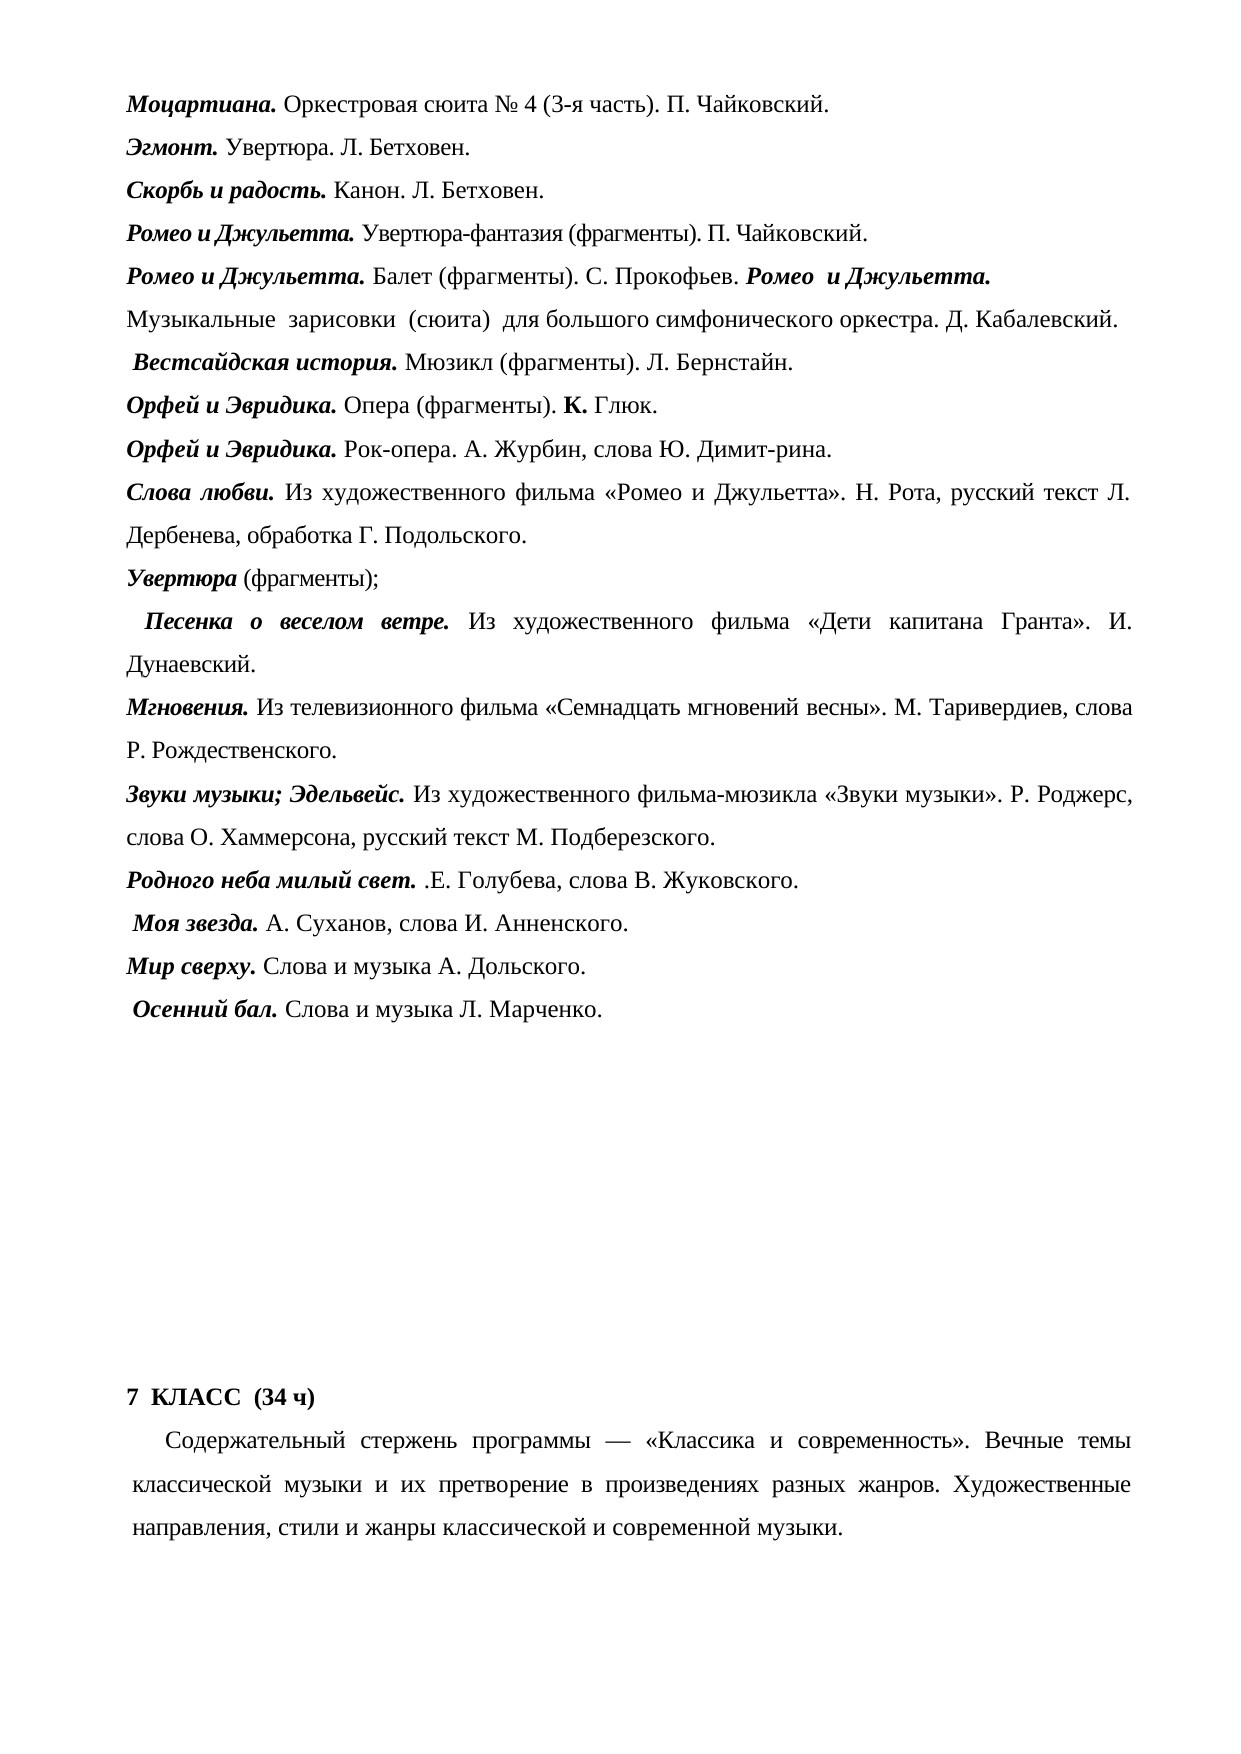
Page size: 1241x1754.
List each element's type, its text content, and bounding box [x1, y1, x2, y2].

text Эгмонт. Увертюра. Л. Бетховен. [126, 132, 926, 161]
text Ромео и Джульетта. Увертюра-фантазия (фрагменты). П. Чайковский. [126, 218, 1128, 247]
text Моцартиана. Оркестровая сюита № 4 (3-я часть). П. Чайковский. [126, 89, 1127, 117]
text Песенка о веселом ветре. Из художественного фильма «Дети капитана Гранта». И. Дунаевский. [126, 606, 1133, 678]
text Ромео и Джульетта. Балет (фрагменты). С. Прокофьев. Ромео и Джульетта. Музыкальные зарисовки (сюита) для большого симфонического оркестра. Д. Кабалевский. [126, 261, 1136, 333]
text Вестсайдская история. Мюзикл (фрагменты). Л. Бернстайн. [126, 347, 1136, 376]
text Орфей и Эвридика. Рок-опера. А. Журбин, слова Ю. Димит-рина. [126, 434, 1136, 462]
text Слова любви. Из художественного фильма «Ромео и Джульетта». Н. Рота, русский текст Л. Дербенева, обработка Г. Подольского. [126, 477, 1131, 549]
text Орфей и Эвридика. Опера (фрагменты). К. Глюк. [126, 391, 1136, 419]
text Родного неба милый свет. .Е. Голубева, слова В. Жуковского. [126, 865, 1136, 894]
text Моя звезда. А. Суханов, слова И. Анненского. [126, 908, 1136, 937]
text Звуки музыки; Эдельвейс. Из художественного фильма-мюзикла «Звуки музыки». Р. Роджерс, слова О. Хаммерсона, русский текст М. Подберезского. [126, 779, 1133, 851]
text Осенний бал. Слова и музыка Л. Марченко. [126, 994, 1136, 1023]
text 7 КЛАСС (34 ч) [126, 1382, 1136, 1411]
text Увертюра (фрагменты); [126, 563, 1133, 592]
text Содержательный стержень программы — «Классика и современность». Вечные темы классической музыки и их претворение в произведениях разных жанров. Художественные направления, стили и жанры классической и современной музыки. [132, 1426, 1132, 1541]
text Скорбь и радость. Канон. Л. Бетховен. [126, 175, 926, 204]
text Мир сверху. Слова и музыка А. Дольского. [126, 951, 1136, 980]
text Мгновения. Из телевизионного фильма «Семнадцать мгновений весны». М. Таривердиев, слова Р. Рождественского. [126, 692, 1133, 764]
